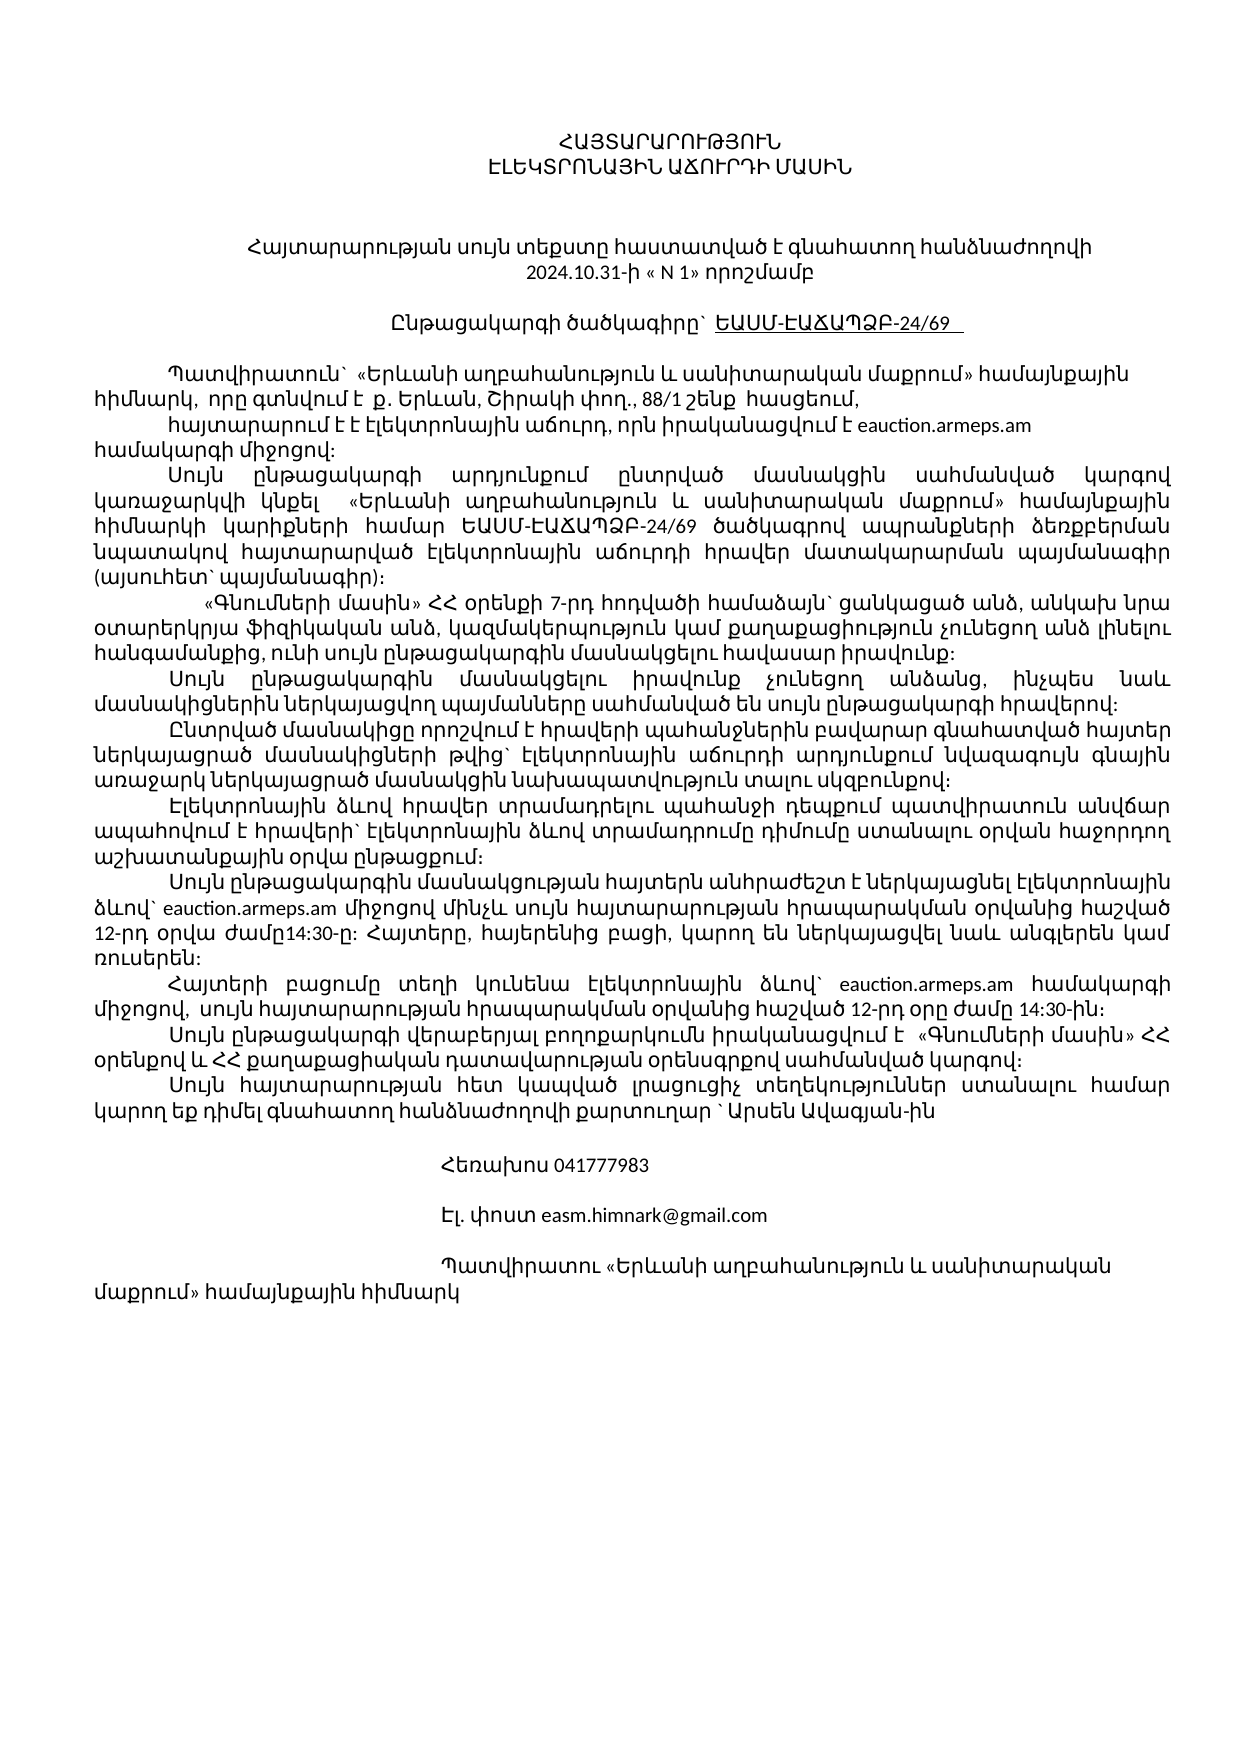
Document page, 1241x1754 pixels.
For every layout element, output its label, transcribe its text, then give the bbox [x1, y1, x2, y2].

text Սույն հայտարարության հետ կապված լրացուցիչ տեղեկություններ ստանալու համար կարող եք դիմել գնահատող հանձնաժողովի քարտուղար ` Արսեն Ավագյան-ին [94, 1073, 1171, 1123]
text «Գնումների մասին» ՀՀ օրենքի 7-րդ հոդվածի համաձայն` ցանկացած անձ, անկախ նրա օտարերկրյա ֆիզիկական անձ, կազմակերպություն կամ քաղաքացիություն չունեցող անձ լինելու հանգամանքից, ունի սույն ընթացակարգին մասնակցելու հավասար իրավունք: [94, 590, 1171, 666]
text Ընտրված մասնակիցը որոշվում է հրավերի պահանջներին բավարար գնահատված հայտեր ներկայացրած մասնակիցների թվից` էլեկտրոնային աճուրդի արդյունքում նվազագույն գնային առաջարկ ներկայացրած մասնակցին նախապատվություն տալու սկզբունքով։ [94, 717, 1171, 793]
text Հայտարարության սույն տեքստը հաստատված է գնահատող հանձնաժողովի [94, 234, 1171, 259]
text Էլ. փոստ easm.himnark@gmail.com [94, 1203, 1171, 1228]
text Սույն ընթացակարգին մասնակցելու իրավունք չունեցող անձանց, ինչպես նաև մասնակիցներին ներկայացվող պայմանները սահմանված են սույն ընթացակարգի հրավերով: [94, 666, 1171, 717]
text ԷԼԵԿՏՐՈՆԱՅԻՆ ԱՃՈՒՐԴԻ ՄԱՍԻՆ [94, 154, 1171, 180]
text Հեռախոս 041777983 [94, 1152, 1171, 1177]
text հայտարարում է է էլեկտրոնային աճուրդ, որն իրականացվում է eauction.armeps.am համակարգի միջոցով: [94, 412, 1171, 463]
text Ընթացակարգի ծածկագիրը` ԵԱՍՄ-ԷԱՃԱՊՁԲ-24/69 [94, 310, 1171, 336]
text Էլեկտրոնային ձևով հրավեր տրամադրելու պահանջի դեպքում պատվիրատուն անվճար ապահովում է հրավերի` էլեկտրոնային ձևով տրամադրումը դիմումը ստանալու օրվան հաջորդող աշխատանքային օրվա ընթացքում։ [94, 793, 1171, 869]
text Սույն ընթացակարգի վերաբերյալ բողոքարկումն իրականացվում է «Գնումների մասին» ՀՀ օրենքով և ՀՀ քաղաքացիական դատավարության օրենսգրքով սահմանված կարգով։ [94, 1022, 1171, 1073]
text Պատվիրատու «Երևանի աղբահանություն և սանիտարական մաքրում» համայնքային հիմնարկ [94, 1253, 1171, 1304]
text Հայտերի բացումը տեղի կունենա էլեկտրոնային ձևով` eauction.armeps.am համակարգի միջոցով, սույն հայտարարության հրապարակման օրվանից հաշված 12-րդ օրը ժամը 14:30-ին։ [94, 971, 1171, 1022]
text Պատվիրատուն` «Երևանի աղբահանություն և սանիտարական մաքրում» համայնքային հիմնարկ, որը գտնվում է ք․ Երևան, Շիրակի փող., 88/1 շենք հասցեում, [94, 361, 1171, 412]
text 2024.10.31 -ի « N 1» որոշմամբ [94, 259, 1171, 285]
text Սույն ընթացակարգի արդյունքում ընտրված մասնակցին սահմանված կարգով կառաջարկվի կնքել «Երևանի աղբահանություն և սանիտարական մաքրում» համայնքային հիմնարկի կարիքների համար ԵԱՍՄ-ԷԱՃԱՊՁԲ-24/69 ծածկագրով ապրանքների ձեռքբերման նպատակով հայտարարված էլեկտրոնային աճուրդի հրավեր մատակարարման պայմանագիր (այսուհետ` պայմանագիր)։ [94, 463, 1171, 590]
text ՀԱՅՏԱՐԱՐՈՒԹՅՈՒՆ [94, 129, 1171, 154]
text Սույն ընթացակարգին մասնակցության հայտերն անհրաժեշտ է ներկայացնել էլեկտրոնային ձևով` eauction.armeps.am միջոցով մինչև սույն հայտարարության հրապարակման օրվանից հաշված 12-րդ օրվա ժամը14:30-ը: Հայտերը, հայերենից բացի, կարող են ներկայացվել նաև անգլերեն կամ ռուսերեն: [94, 869, 1171, 971]
